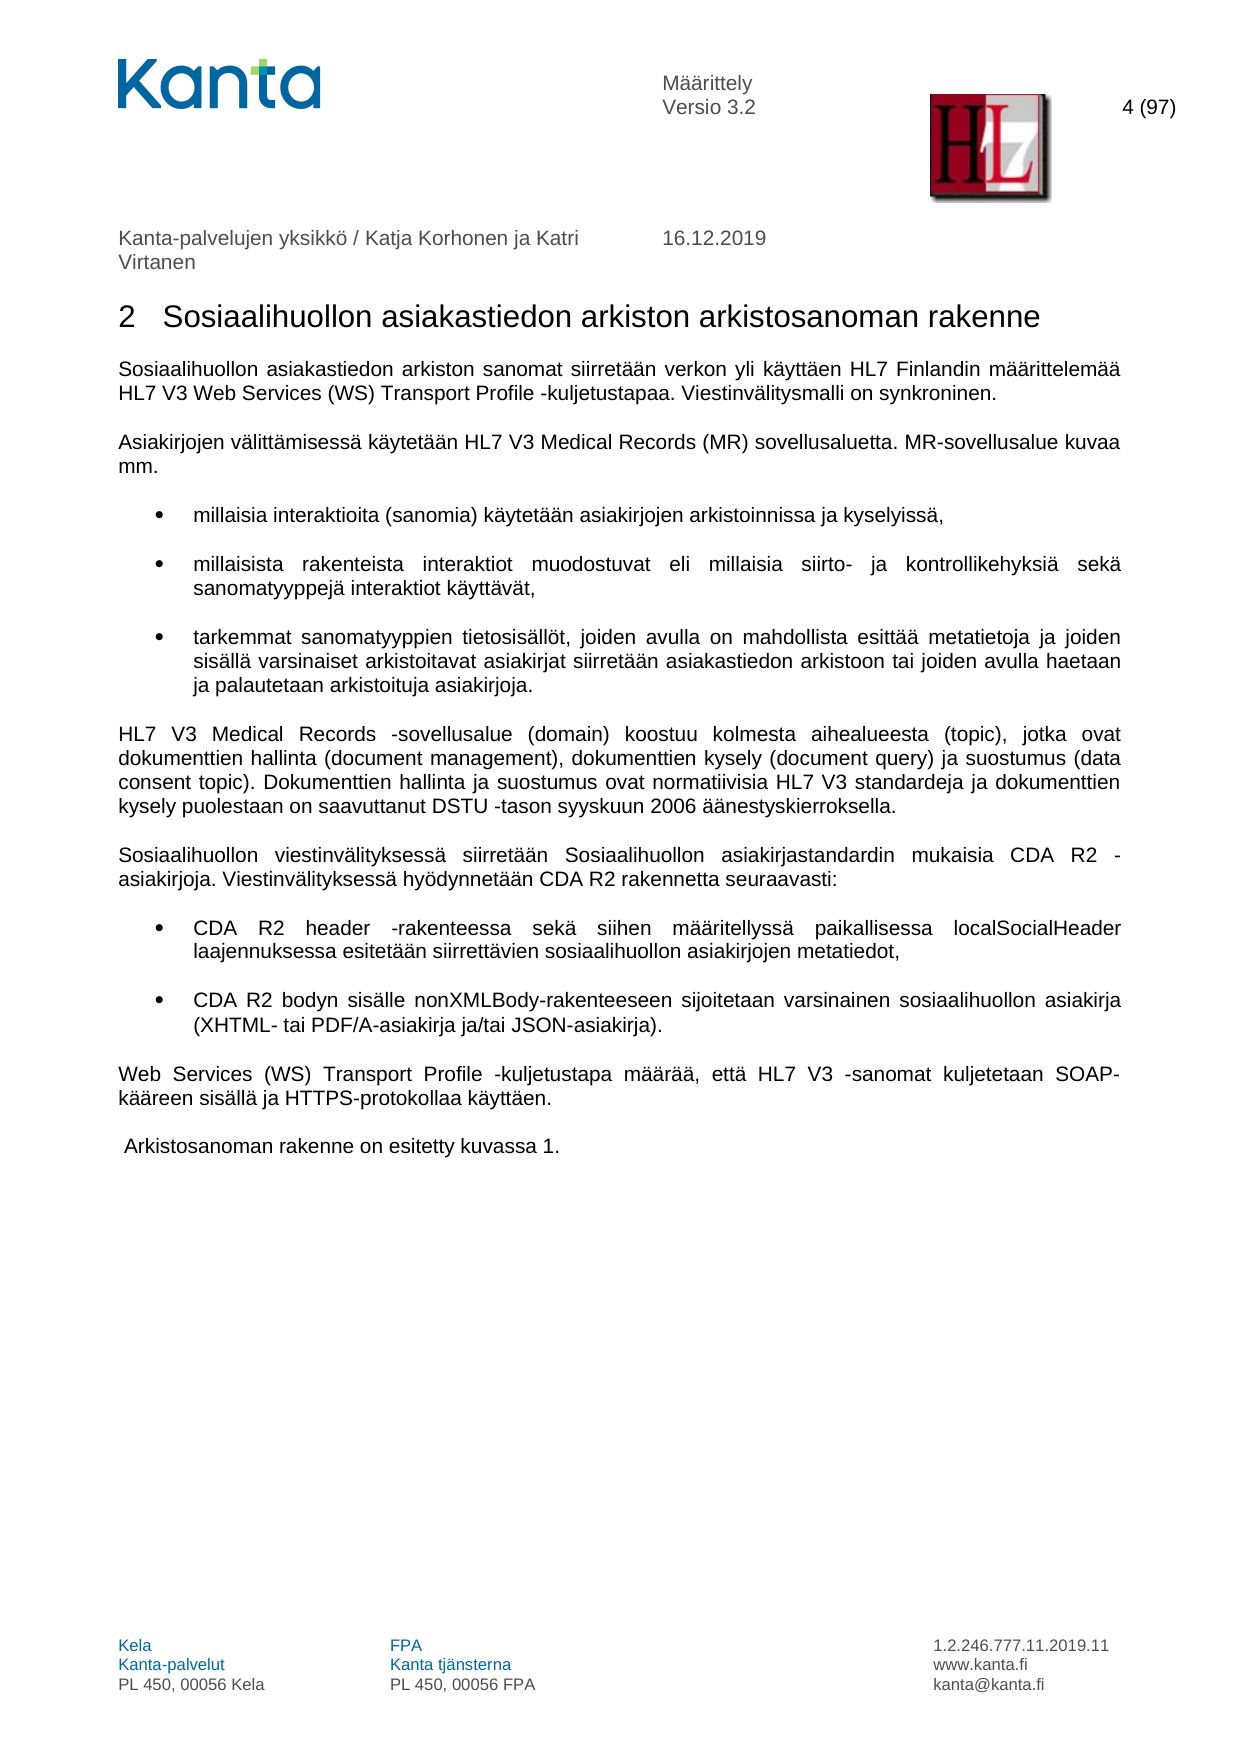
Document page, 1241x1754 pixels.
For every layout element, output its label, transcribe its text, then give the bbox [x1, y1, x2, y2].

list millaisia interaktioita (sanomia) käytetään asiakirjojen arkistoinnissa ja kyselyissä, [156, 502, 1122, 527]
text Arkistosanoman rakenne on esitetty kuvassa 1. [118, 1134, 1122, 1158]
text Asiakirjojen välittämisessä käytetään HL7 V3 Medical Records (MR) sovellusaluetta. MR-sovellusalue kuvaa mm. [118, 429, 1122, 477]
text Web Services (WS) Transport Profile -kuljetustapa määrää, että HL7 V3 -sanomat kuljetetaan SOAP-kääreen sisällä ja HTTPS-protokollaa käyttäen. [118, 1061, 1122, 1109]
text HL7 V3 Medical Records -sovellusalue (domain) koostuu kolmesta aihealueesta (topic), jotka ovat dokumenttien hallinta (document management), dokumenttien kysely (document query) ja suostumus (data consent topic). Dokumenttien hallinta ja suostumus ovat normatiivisia HL7 V3 standardeja ja dokumenttien kysely puolestaan on saavuttanut DSTU -tason syyskuun 2006 äänestyskierroksella. [118, 722, 1122, 817]
text Sosiaalihuollon viestinvälityksessä siirretään Sosiaalihuollon asiakirjastandardin mukaisia CDA R2 -asiakirjoja. Viestinvälityksessä hyödynnetään CDA R2 rakennetta seuraavasti: [118, 842, 1122, 890]
list tarkemmat sanomatyyppien tietosisällöt, joiden avulla on mahdollista esittää metatietoja ja joiden sisällä varsinaiset arkistoitavat asiakirjat siirretään asiakastiedon arkistoon tai joiden avulla haetaan ja palautetaan arkistoituja asiakirjoja. [156, 624, 1122, 697]
list millaisista rakenteista interaktiot muodostuvat eli millaisia siirto- ja kontrollikehyksiä sekä sanomatyyppejä interaktiot käyttävät, [156, 552, 1122, 599]
picture [930, 94, 1053, 203]
text Sosiaalihuollon asiakastiedon arkiston sanomat siirretään verkon yli käyttäen HL7 Finlandin määrittelemää HL7 V3 Web Services (WS) Transport Profile -kuljetustapaa. Viestinvälitysmalli on synkroninen. [118, 357, 1122, 404]
list CDA R2 header -rakenteessa sekä siihen määritellyssä paikallisessa localSocialHeader laajennuksessa esitetään siirrettävien sosiaalihuollon asiakirjojen metatiedot, [156, 915, 1122, 963]
subtitle Sosiaalihuollon asiakastiedon arkiston arkistosanoman rakenne [118, 298, 1122, 334]
picture [118, 59, 321, 109]
list CDA R2 bodyn sisälle nonXMLBody-rakenteeseen sijoitetaan varsinainen sosiaalihuollon asiakirja (XHTML- tai PDF/A-asiakirja ja/tai JSON-asiakirja). [156, 988, 1122, 1036]
